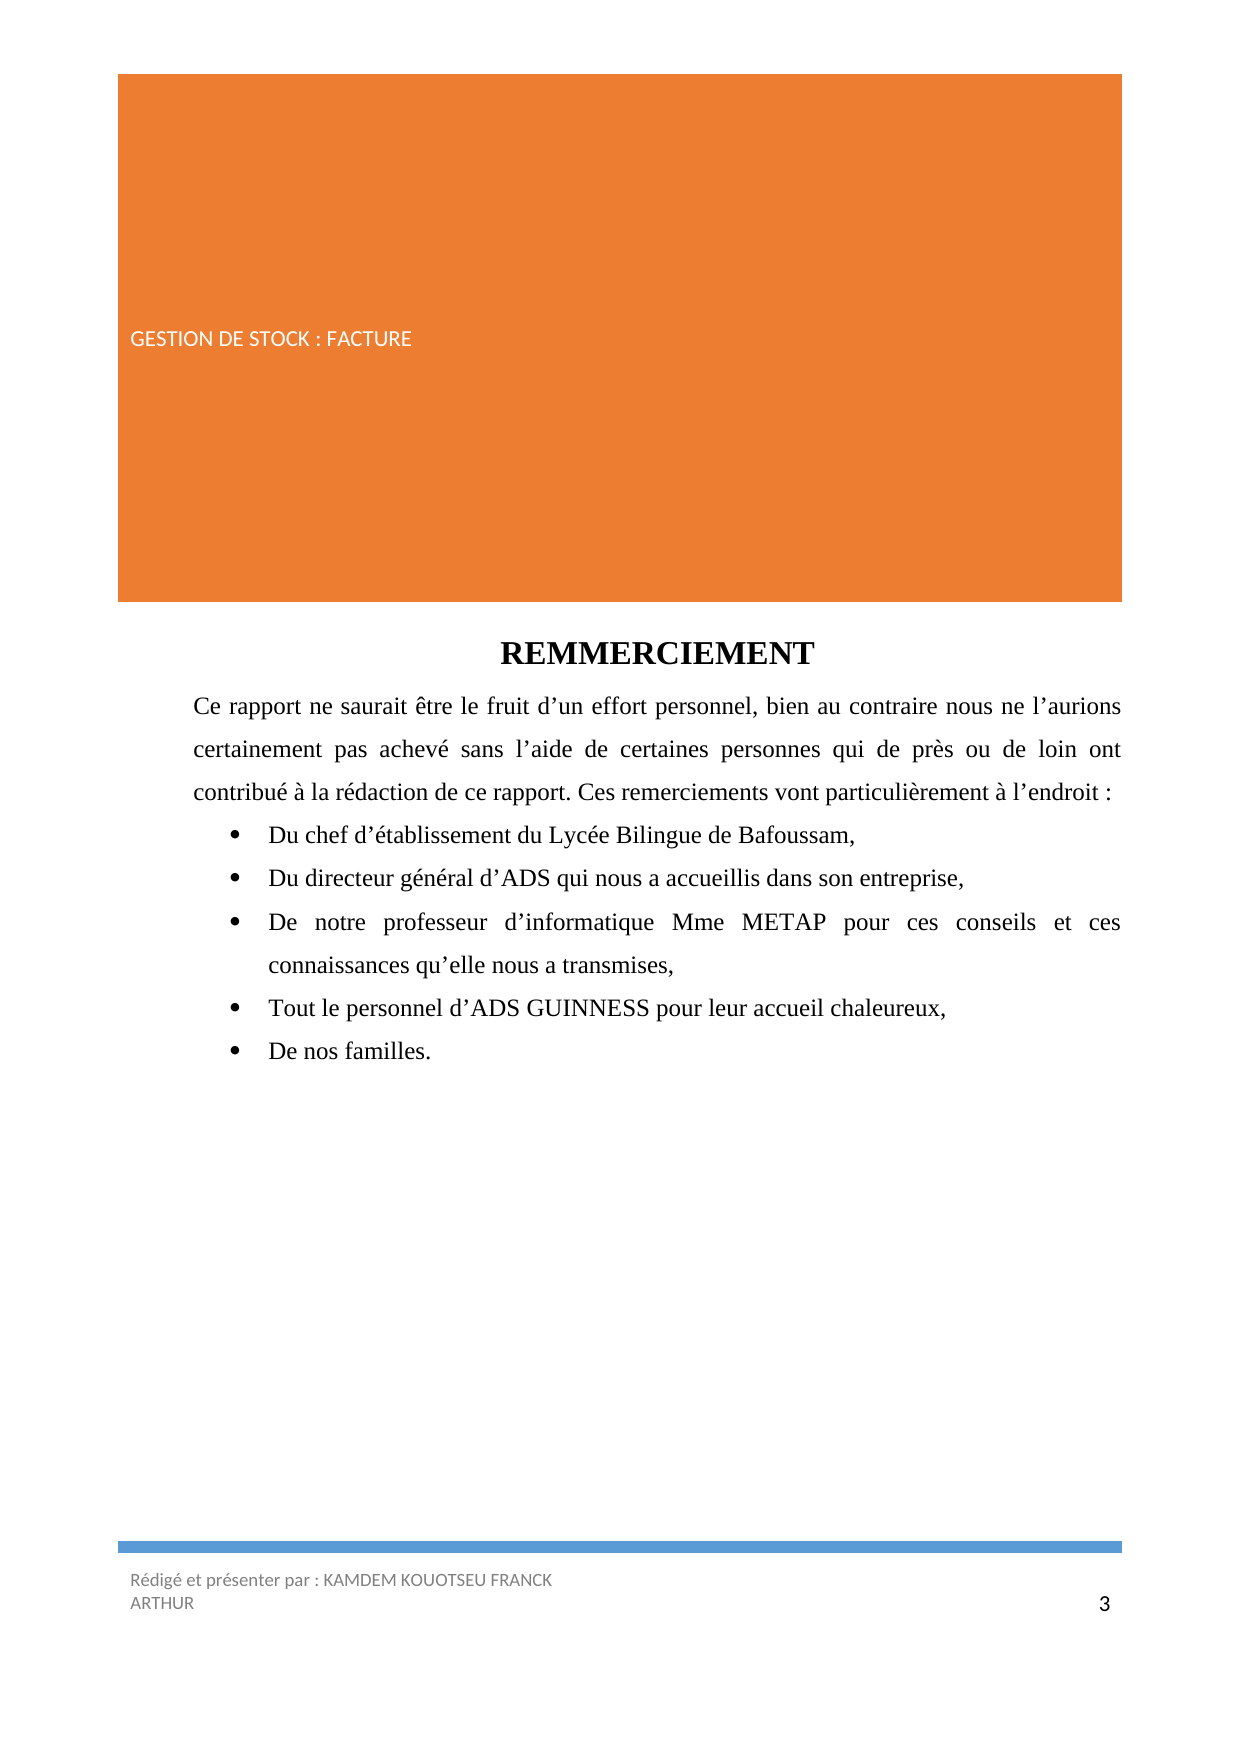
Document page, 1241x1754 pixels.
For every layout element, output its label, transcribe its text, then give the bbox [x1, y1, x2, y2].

list De nos familles. [231, 1036, 1122, 1065]
list Du chef d’établissement du Lycée Bilingue de Bafoussam, [231, 820, 1122, 849]
list REMMERCIEMENT [193, 633, 1122, 672]
list Du directeur général d’ADS qui nous a accueillis dans son entreprise, [231, 863, 1122, 892]
list Ce rapport ne saurait être le fruit d’un effort personnel, bien au contraire nous ne l’aurions certainement pas achevé sans l’aide de certaines personnes qui de près ou de loin ont contribué à la rédaction de ce rapport. Ces remerciements vont particulièrement à l’endroit : [193, 691, 1122, 806]
list De notre professeur d’informatique Mme METAP pour ces conseils et ces connaissances qu’elle nous a transmises, [231, 907, 1122, 978]
list Tout le personnel d’ADS GUINNESS pour leur accueil chaleureux, [231, 993, 1122, 1022]
